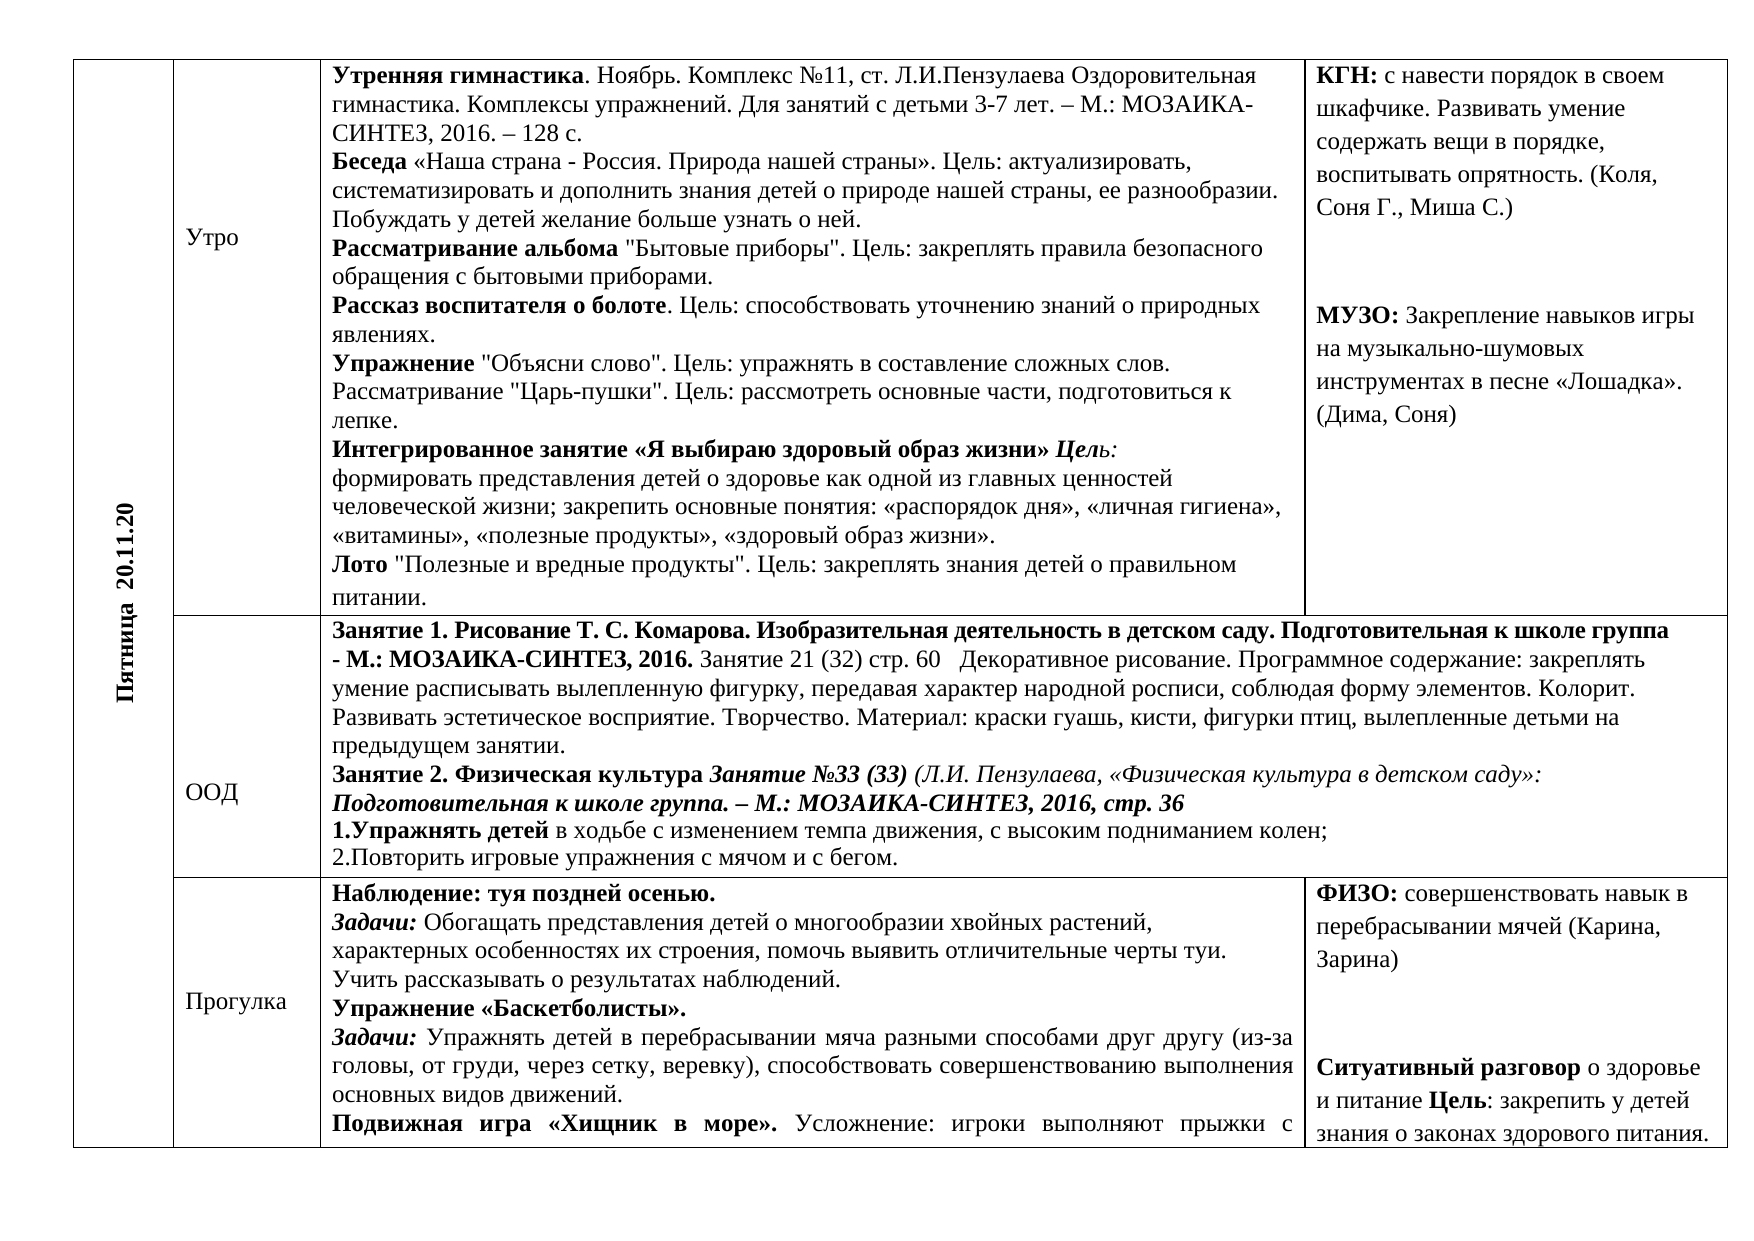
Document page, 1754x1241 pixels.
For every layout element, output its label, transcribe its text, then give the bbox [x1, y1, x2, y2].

table_cell Прогулка [174, 878, 320, 1147]
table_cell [1306, 878, 1727, 1147]
table_cell Утренняя гимнастика. Ноябрь. Комплекс №11, ст. Л.И.Пензулаева Оздоровительная гимнастика. Комплексы упражнений. Для занятий с детьми 3-7 лет. – М.: МОЗАИКА-СИНТЕЗ, 2016. – 128 с. Беседа «Наша страна - Россия. Природа нашей страны». Цель: актуализировать, систематизировать и дополнить знания детей о природе нашей страны, ее разнообразии. Побуждать у детей желание больше узнать о ней. Рассматривание альбома "Бытовые приборы". Цель: закреплять правила безопасного обращения с бытовыми приборами. Рассказ воспитателя о болоте. Цель: способствовать уточнению знаний о природных явлениях. Упражнение "Объясни слово". Цель: упражнять в составление сложных слов. Рассматривание "Царь-пушки". Цель: рассмотреть основные части, подготовиться к лепке. Интегрированное занятие «Я выбираю здоровый образ жизни» Цель: формировать представления детей о здоровье как одной из главных ценностей человеческой жизни; закрепить основные понятия: «распорядок дня», «личная гигиена», «витамины», «полезные продукты», «здоровый образ жизни». Лото "Полезные и вредные продукты". Цель: закреплять знания детей о правильном питании. [321, 60, 1304, 614]
table_cell КГН: с навести порядок в своем шкафчике. Развивать умение содержать вещи в порядке, воспитывать опрятность. (Коля, Соня Г., Миша С.) МУЗО: Закрепление навыков игры на музыкально-шумовых инструментах в песне «Лошадка». (Дима, Соня) [1306, 60, 1727, 614]
table_cell ООД [174, 616, 320, 877]
table_cell Занятие 1. Рисование Т. С. Комарова. Изобразительная деятельность в детском саду. Подготовительная к школе группа - М.: МОЗАИКА-СИНТЕЗ, 2016. Занятие 21 (32) стр. 60 Декоративное рисование. Программное содержание: закреплять умение расписывать вылепленную фигурку, передавая характер народной росписи, соблюдая форму элементов. Колорит. Развивать эстетическое восприятие. Творчество. Материал: краски гуашь, кисти, фигурки птиц, вылепленные детьми на предыдущем занятии. Занятие 2. Физическая культура Занятие №33 (33) (Л.И. Пензулаева, «Физическая культура в детском саду»: Подготовительная к школе группа. – М.: МОЗАИКА-СИНТЕЗ, 2016, стр. 36 1.Упражнять детей в ходьбе с изменением темпа движения, с высоким подниманием колен; 2.Повторить игровые упражнения с мячом и с бегом. [321, 616, 1727, 877]
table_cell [321, 878, 1304, 1147]
table_cell Утро [174, 60, 320, 614]
table_cell Пятница 20.11.20 [74, 60, 173, 1147]
